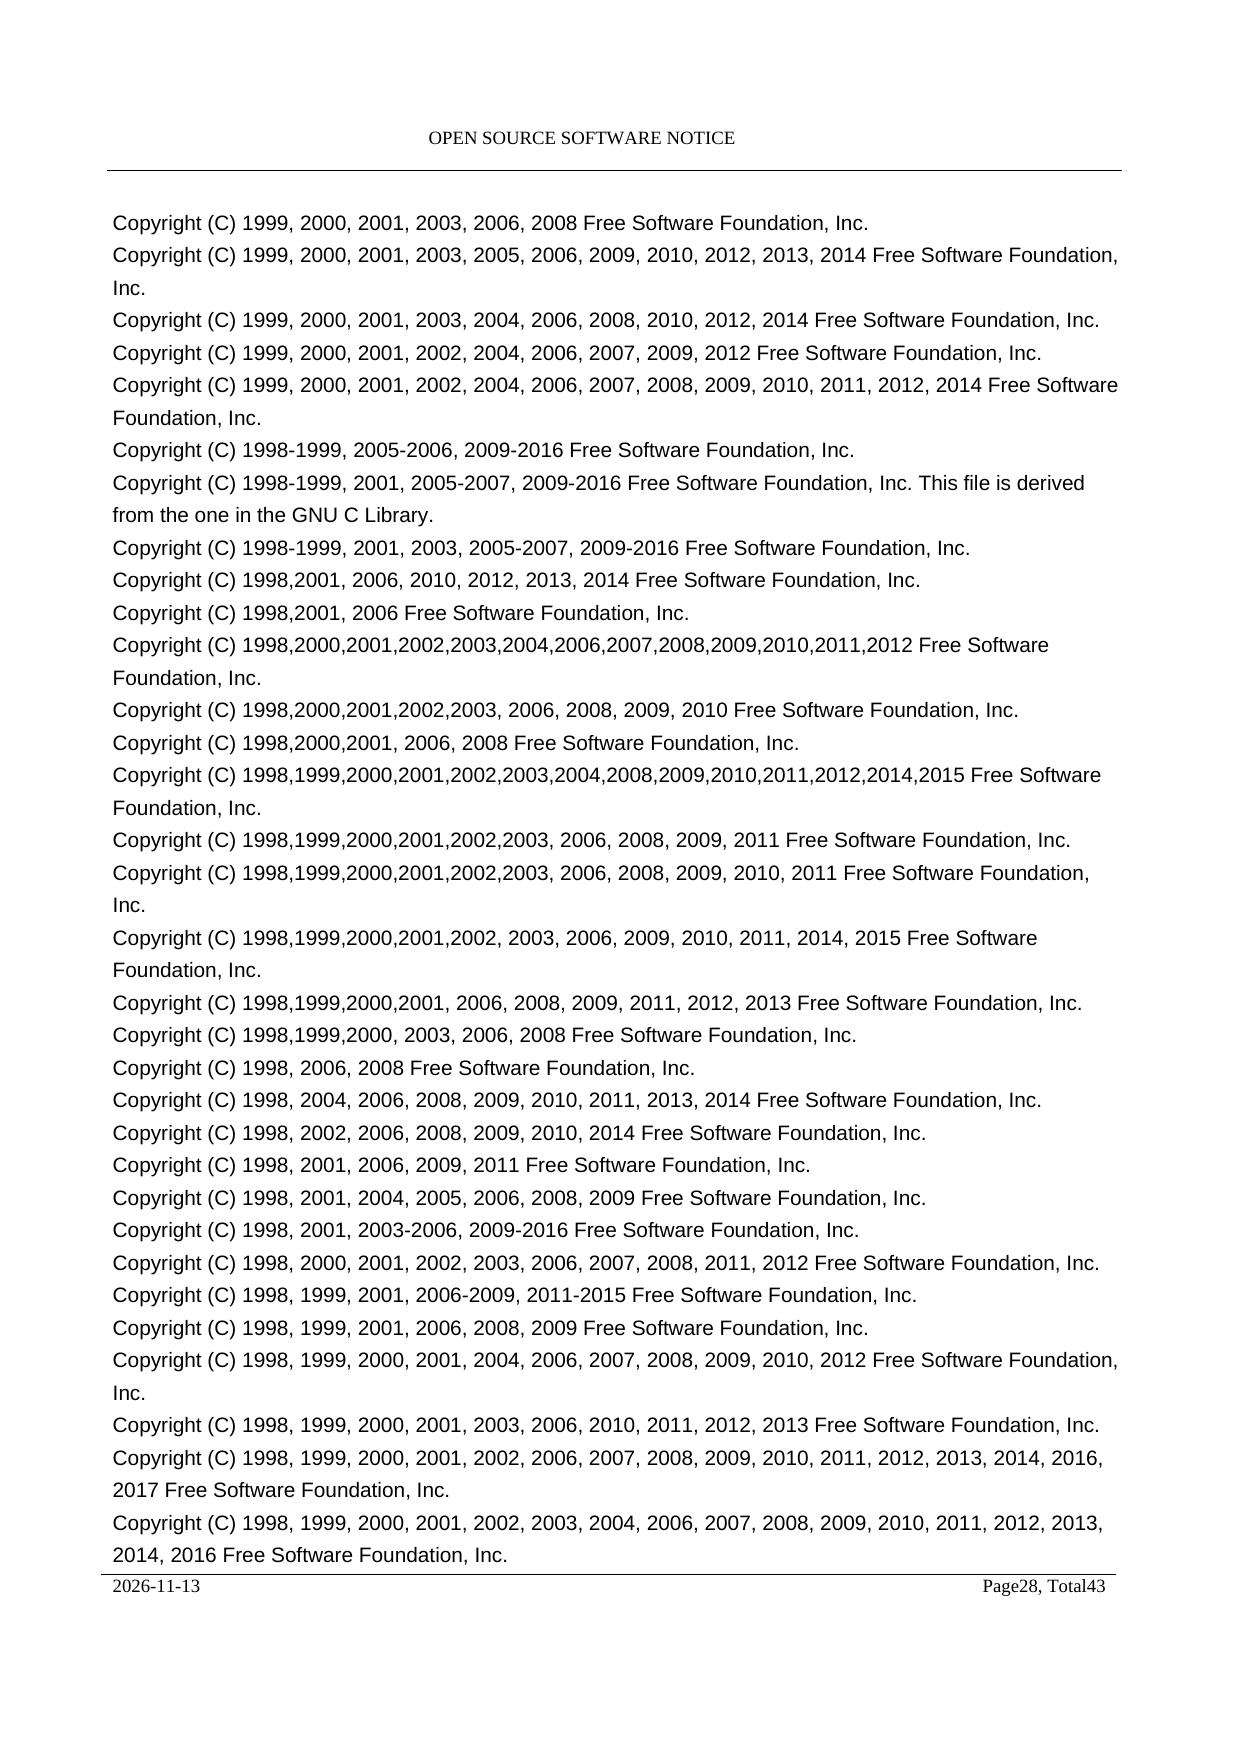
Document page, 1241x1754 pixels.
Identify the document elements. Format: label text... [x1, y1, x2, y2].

text Copyright (C) 1998, 1999, 2001, 2006, 2008, 2009 Free Software Foundation, Inc. [112, 1311, 1128, 1344]
text Copyright (C) 1998-1999, 2001, 2005-2007, 2009-2016 Free Software Foundation, Inc. This file is derived from the one in the GNU C Library. [112, 466, 1128, 531]
text Copyright (C) 1998,1999,2000,2001,2002,2003,2004,2008,2009,2010,2011,2012,2014,2015 Free Software Foundation, Inc. [112, 759, 1128, 824]
text Copyright (C) 1998, 2006, 2008 Free Software Foundation, Inc. [112, 1051, 1128, 1084]
text Copyright (C) 1998, 2000, 2001, 2002, 2003, 2006, 2007, 2008, 2011, 2012 Free Software Foundation, Inc. [112, 1246, 1128, 1279]
text Copyright (C) 1998, 2004, 2006, 2008, 2009, 2010, 2011, 2013, 2014 Free Software Foundation, Inc. [112, 1084, 1128, 1116]
text Copyright (C) 1998,1999,2000,2001,2002, 2003, 2006, 2009, 2010, 2011, 2014, 2015 Free Software Foundation, Inc. [112, 921, 1128, 986]
text Copyright (C) 1998,2000,2001,2002,2003,2004,2006,2007,2008,2009,2010,2011,2012 Free Software Foundation, Inc. [112, 629, 1128, 694]
text Copyright (C) 1998, 2001, 2003-2006, 2009-2016 Free Software Foundation, Inc. [112, 1214, 1128, 1246]
text Copyright (C) 1999, 2000, 2001, 2003, 2006, 2008 Free Software Foundation, Inc. [112, 206, 1128, 239]
text Copyright (C) 1998, 1999, 2000, 2001, 2002, 2006, 2007, 2008, 2009, 2010, 2011, 2012, 2013, 2014, 2016, 2017 Free Software Foundation, Inc. [112, 1441, 1128, 1506]
text Copyright (C) 1998,2000,2001,2002,2003, 2006, 2008, 2009, 2010 Free Software Foundation, Inc. [112, 694, 1128, 726]
text Copyright (C) 1999, 2000, 2001, 2003, 2004, 2006, 2008, 2010, 2012, 2014 Free Software Foundation, Inc. [112, 304, 1128, 336]
text Copyright (C) 1998,1999,2000,2001, 2006, 2008, 2009, 2011, 2012, 2013 Free Software Foundation, Inc. [112, 986, 1128, 1019]
text Copyright (C) 1998, 2001, 2004, 2005, 2006, 2008, 2009 Free Software Foundation, Inc. [112, 1181, 1128, 1214]
text Copyright (C) 1998-1999, 2005-2006, 2009-2016 Free Software Foundation, Inc. [112, 434, 1128, 466]
text Copyright (C) 1998,2001, 2006, 2010, 2012, 2013, 2014 Free Software Foundation, Inc. [112, 564, 1128, 596]
text Copyright (C) 1998,1999,2000,2001,2002,2003, 2006, 2008, 2009, 2011 Free Software Foundation, Inc. [112, 824, 1128, 856]
text Copyright (C) 1999, 2000, 2001, 2002, 2004, 2006, 2007, 2009, 2012 Free Software Foundation, Inc. [112, 336, 1128, 369]
text Copyright (C) 1998, 1999, 2000, 2001, 2003, 2006, 2010, 2011, 2012, 2013 Free Software Foundation, Inc. [112, 1409, 1128, 1441]
text Copyright (C) 1998, 1999, 2000, 2001, 2002, 2003, 2004, 2006, 2007, 2008, 2009, 2010, 2011, 2012, 2013, 2014, 2016 Free Software Foundation, Inc. [112, 1506, 1128, 1571]
text Copyright (C) 1998,2001, 2006 Free Software Foundation, Inc. [112, 596, 1128, 629]
text Copyright (C) 1999, 2000, 2001, 2002, 2004, 2006, 2007, 2008, 2009, 2010, 2011, 2012, 2014 Free Software Foundation, Inc. [112, 369, 1128, 434]
text Copyright (C) 1998,2000,2001, 2006, 2008 Free Software Foundation, Inc. [112, 726, 1128, 759]
text Copyright (C) 1999, 2000, 2001, 2003, 2005, 2006, 2009, 2010, 2012, 2013, 2014 Free Software Foundation, Inc. [112, 239, 1128, 304]
text Copyright (C) 1998-1999, 2001, 2003, 2005-2007, 2009-2016 Free Software Foundation, Inc. [112, 531, 1128, 564]
text Copyright (C) 1998, 1999, 2001, 2006-2009, 2011-2015 Free Software Foundation, Inc. [112, 1279, 1128, 1311]
text Copyright (C) 1998, 2002, 2006, 2008, 2009, 2010, 2014 Free Software Foundation, Inc. [112, 1116, 1128, 1149]
text Copyright (C) 1998,1999,2000, 2003, 2006, 2008 Free Software Foundation, Inc. [112, 1019, 1128, 1051]
text Copyright (C) 1998, 1999, 2000, 2001, 2004, 2006, 2007, 2008, 2009, 2010, 2012 Free Software Foundation, Inc. [112, 1344, 1128, 1409]
text Copyright (C) 1998,1999,2000,2001,2002,2003, 2006, 2008, 2009, 2010, 2011 Free Software Foundation, Inc. [112, 856, 1128, 921]
text Copyright (C) 1998, 2001, 2006, 2009, 2011 Free Software Foundation, Inc. [112, 1149, 1128, 1181]
